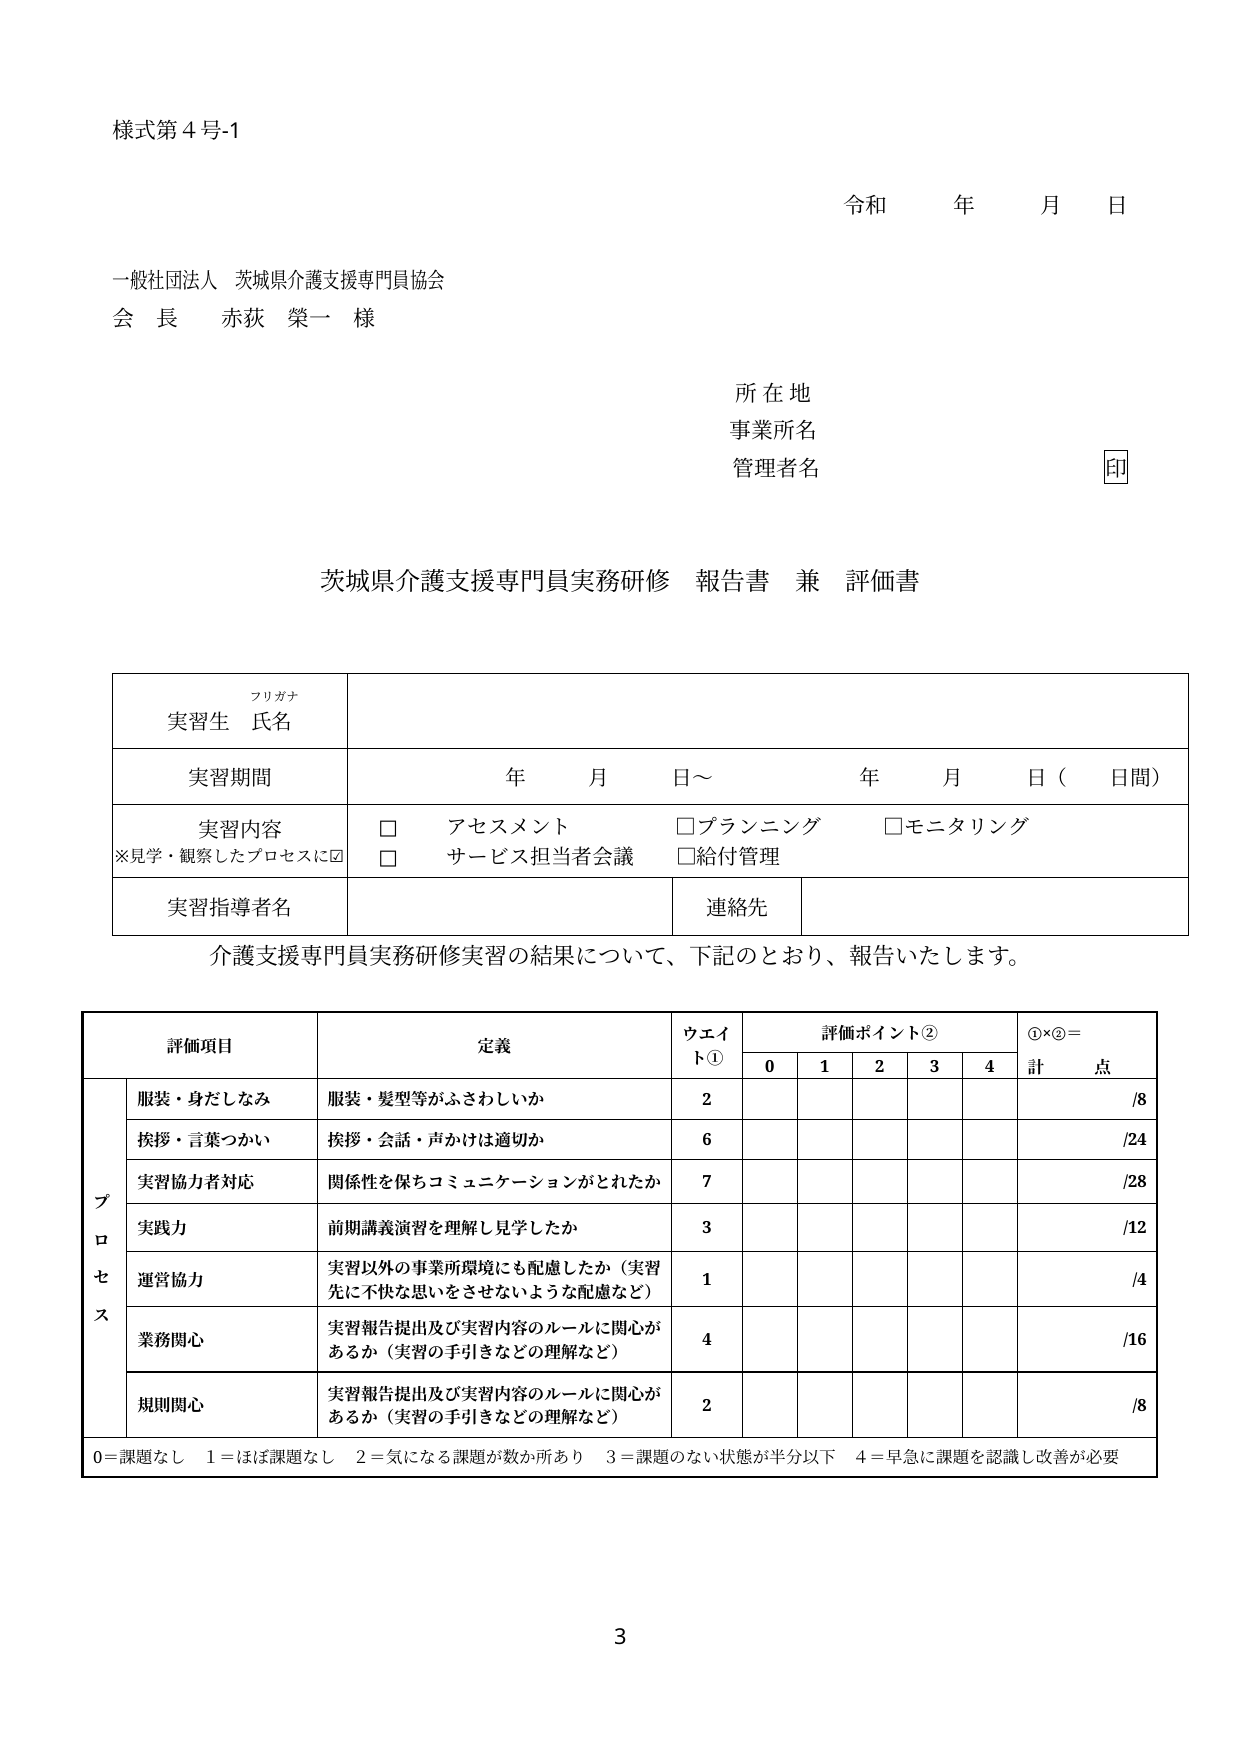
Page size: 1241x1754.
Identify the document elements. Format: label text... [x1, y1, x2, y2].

table_cell 4 [672, 1307, 742, 1371]
text 令和 年 月 日 [112, 186, 1128, 223]
table_cell 実習内容 ※見学・観察したプロセスに☑ [113, 805, 347, 877]
table_cell [798, 1307, 852, 1371]
table_cell [963, 1120, 1017, 1159]
table_cell 0 [743, 1053, 797, 1078]
table_cell /8 [1018, 1373, 1156, 1437]
text 会 長 赤荻 榮一 様 [112, 298, 1128, 336]
table_cell /8 [1018, 1079, 1156, 1118]
table_cell 7 [672, 1160, 742, 1203]
table_cell [908, 1252, 962, 1306]
table_cell [853, 1252, 907, 1306]
table_cell [743, 1160, 797, 1203]
table_cell 4 [963, 1053, 1017, 1078]
table_cell /4 [1018, 1252, 1156, 1306]
table_cell 計 点 [1018, 1052, 1156, 1078]
table_header ①×②＝ [1018, 1013, 1156, 1052]
table_cell 実習報告提出及び実習内容のルールに関心があるか（実習の手引きなどの理解など） [318, 1307, 671, 1371]
table_cell [743, 1120, 797, 1159]
table_cell 連絡先 [673, 878, 801, 935]
table_cell [743, 1079, 797, 1118]
table_cell 業務関心 [127, 1307, 317, 1371]
table_cell 挨拶・会話・声かけは適切か [318, 1120, 671, 1159]
table_cell [348, 878, 672, 935]
table_cell 関係性を保ちコミュニケーションがとれたか [318, 1160, 671, 1203]
table_cell [853, 1120, 907, 1159]
table_cell 3 [672, 1204, 742, 1251]
table_cell アセスメント □プランニング □モニタリング サービス担当者会議 □給付管理 [348, 805, 1188, 877]
table_cell /16 [1018, 1307, 1156, 1371]
table_cell [743, 1373, 797, 1437]
table_cell [853, 1160, 907, 1203]
table_cell [853, 1079, 907, 1118]
table_cell 服装・身だしなみ [127, 1079, 317, 1118]
table_cell 2 [672, 1373, 742, 1437]
table_cell [853, 1204, 907, 1251]
table_cell 実習以外の事業所環境にも配慮したか（実習先に不快な思いをさせないような配慮など） [318, 1252, 671, 1306]
table_cell [743, 1252, 797, 1306]
table_cell [963, 1307, 1017, 1371]
table_cell [963, 1079, 1017, 1118]
table_cell [963, 1373, 1017, 1437]
table_cell /24 [1018, 1120, 1156, 1159]
table_cell 運営協力 [127, 1252, 317, 1306]
table_cell [908, 1079, 962, 1118]
table_cell /12 [1018, 1204, 1156, 1251]
table_cell [802, 878, 1188, 935]
table_cell [963, 1204, 1017, 1251]
table_cell [908, 1120, 962, 1159]
table_cell [798, 1120, 852, 1159]
text 所在地 [112, 373, 1128, 411]
table_cell プロセス [84, 1079, 126, 1437]
table_cell [908, 1373, 962, 1437]
table_cell 2 [853, 1053, 907, 1078]
table_header フリガナ 実習生 氏名 [113, 674, 347, 748]
table_cell [798, 1204, 852, 1251]
table_cell 規則関心 [127, 1373, 317, 1437]
table_cell 1 [798, 1053, 852, 1078]
text 様式第４号-1 [112, 111, 1128, 148]
table_cell 服装・髪型等がふさわしいか [318, 1079, 671, 1118]
table_cell [908, 1307, 962, 1371]
table_cell /28 [1018, 1160, 1156, 1203]
table_cell [798, 1160, 852, 1203]
table_cell [853, 1373, 907, 1437]
table_header 定義 [318, 1013, 671, 1078]
text 茨城県介護支援専門員実務研修 報告書 兼 評価書 [112, 561, 1128, 598]
table_cell [798, 1079, 852, 1118]
table_cell 年 月 日～ 年 月 日（ 日間） [348, 749, 1188, 804]
table_cell 実習協力者対応 [127, 1160, 317, 1203]
table_cell 2 [672, 1079, 742, 1118]
table_cell [853, 1307, 907, 1371]
text 一般社団法人 茨城県介護支援専門員協会 [112, 261, 1128, 298]
table_header [348, 674, 1188, 748]
table_header 評価ポイント② [743, 1013, 1017, 1052]
table_cell 実習報告提出及び実習内容のルールに関心があるか（実習の手引きなどの理解など） [318, 1373, 671, 1437]
table_cell [798, 1252, 852, 1306]
table_cell 6 [672, 1120, 742, 1159]
table_cell 0＝課題なし １＝ほぼ課題なし ２＝気になる課題が数か所あり ３＝課題のない状態が半分以下 ４＝早急に課題を認識し改善が必要 [84, 1438, 1156, 1476]
table_cell [908, 1204, 962, 1251]
table_cell 1 [672, 1252, 742, 1306]
table_cell [743, 1307, 797, 1371]
text 介護支援専門員実務研修実習の結果について、下記のとおり、報告いたします。 [112, 936, 1128, 974]
text 事業所名 [112, 411, 1128, 448]
table_cell 実習期間 [113, 749, 347, 804]
table_cell 実習指導者名 [113, 878, 347, 935]
table_header ウエイト① [672, 1013, 742, 1078]
table_cell [963, 1160, 1017, 1203]
table_cell 実践力 [127, 1204, 317, 1251]
table_cell [743, 1204, 797, 1251]
table_cell [798, 1373, 852, 1437]
text 管理者名 印 [112, 448, 1128, 486]
table_cell 3 [908, 1053, 962, 1078]
table_cell [963, 1252, 1017, 1306]
table_cell 挨拶・言葉つかい [127, 1120, 317, 1159]
table_cell 前期講義演習を理解し見学したか [318, 1204, 671, 1251]
table_header 評価項目 [84, 1013, 317, 1078]
table_cell [908, 1160, 962, 1203]
